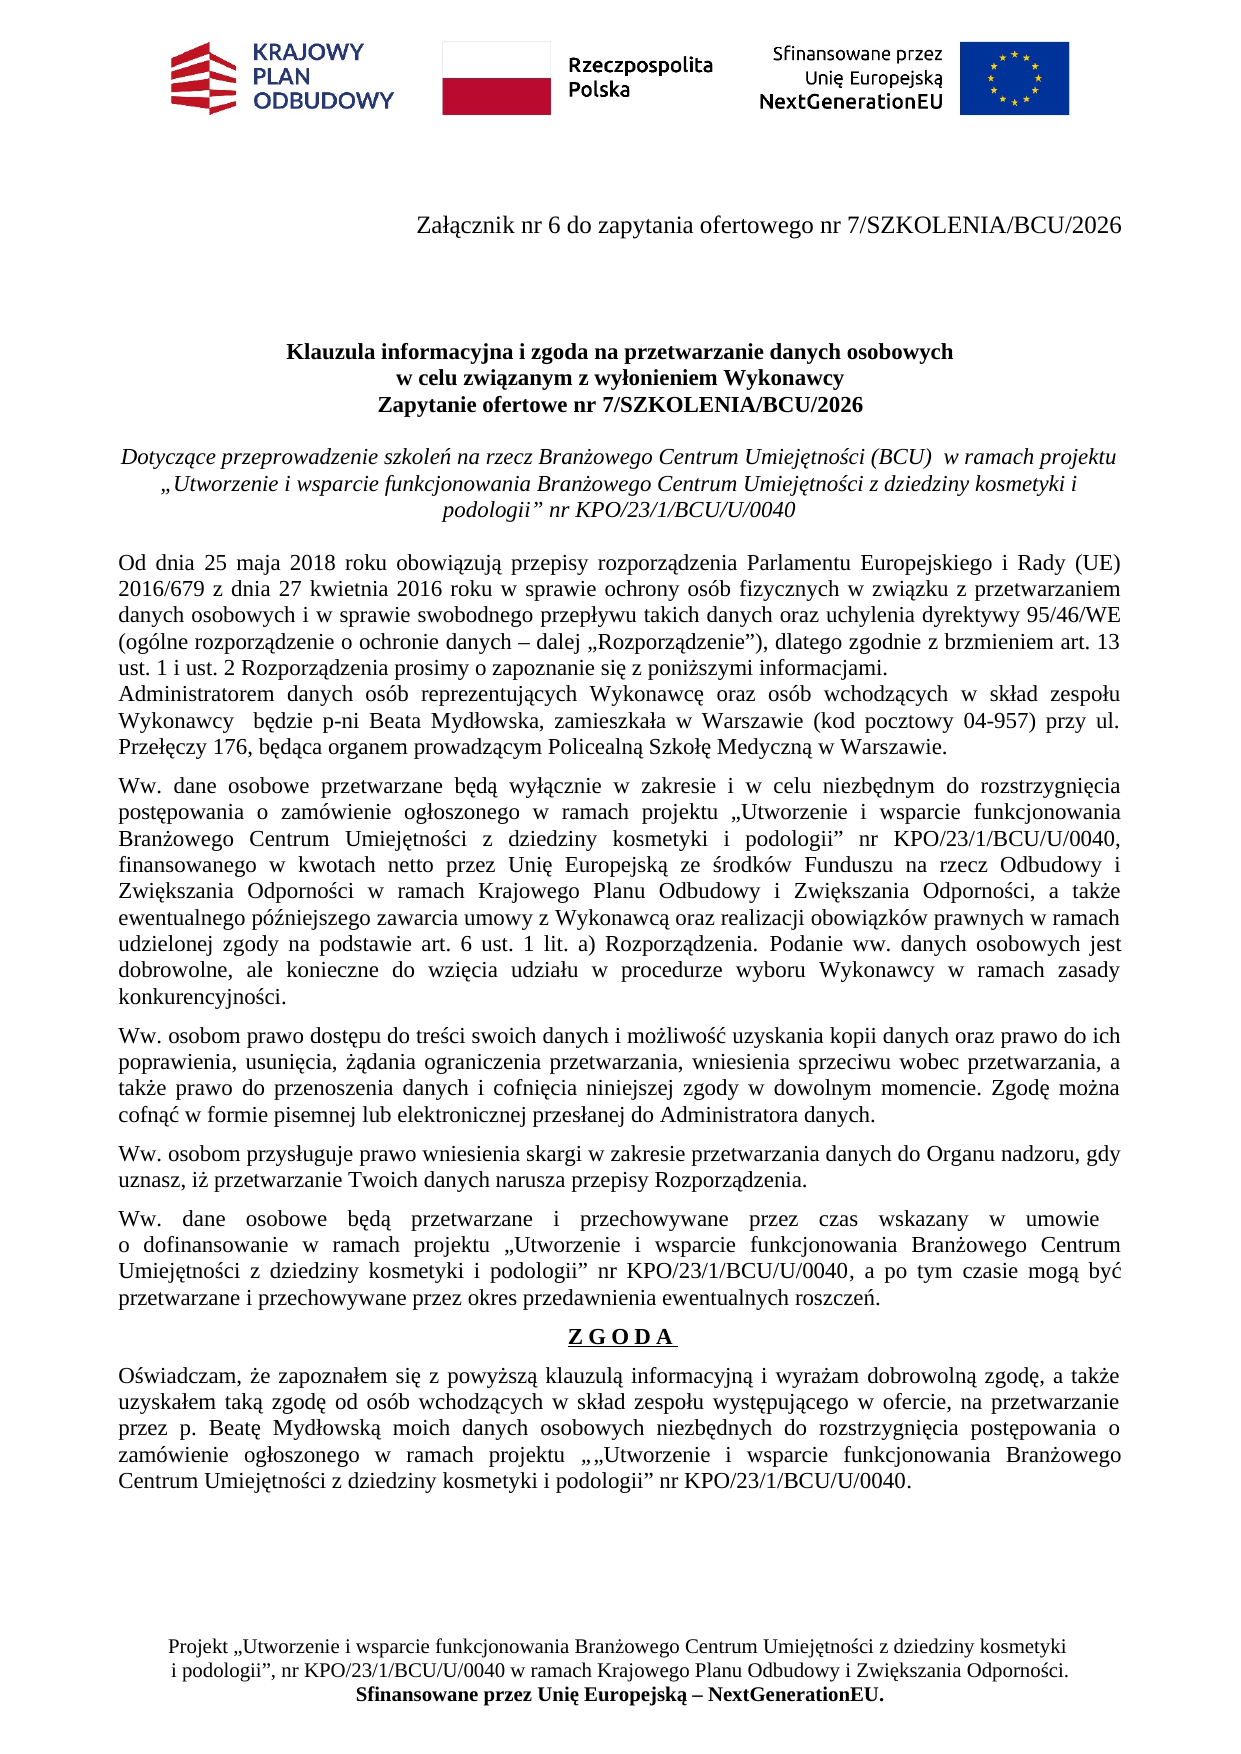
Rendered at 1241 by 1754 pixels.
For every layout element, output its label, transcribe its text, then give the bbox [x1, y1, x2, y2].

text ZGODA [118, 1323, 1122, 1349]
text Od dnia 25 maja 2018 roku obowiązują przepisy rozporządzenia Parlamentu Europejskiego i Rady (UE) 2016/679 z dnia 27 kwietnia 2016 roku w sprawie ochrony osób fizycznych w związku z przetwarzaniem danych osobowych i w sprawie swobodnego przepływu takich danych oraz uchylenia dyrektywy 95/46/WE (ogólne rozporządzenie o ochronie danych – dalej „Rozporządzenie”), dlatego zgodnie z brzmieniem art. 13 ust. 1 i ust. 2 Rozporządzenia prosimy o zapoznanie się z poniższymi informacjami. [118, 549, 1122, 681]
picture [147, 17, 1093, 139]
text Dotyczące przeprowadzenie szkoleń na rzecz Branżowego Centrum Umiejętności (BCU) w ramach projektu „Utworzenie i wsparcie funkcjonowania Branżowego Centrum Umiejętności z dziedziny kosmetyki i podologii” nr KPO/23/1/BCU/U/0040 [118, 443, 1122, 522]
text Administratorem danych osób reprezentujących Wykonawcę oraz osób wchodzących w skład zespołu Wykonawcy będzie p-ni Beata Mydłowska, zamieszkała w Warszawie (kod pocztowy 04-957) przy ul. Przełęczy 176, będąca organem prowadzącym Policealną Szkołę Medyczną w Warszawie. [118, 681, 1122, 759]
text Ww. dane osobowe przetwarzane będą wyłącznie w zakresie i w celu niezbędnym do rozstrzygnięcia postępowania o zamówienie ogłoszonego w ramach projektu „Utworzenie i wsparcie funkcjonowania Branżowego Centrum Umiejętności z dziedziny kosmetyki i podologii” nr KPO/23/1/BCU/U/0040, finansowanego w kwotach netto przez Unię Europejską ze środków Funduszu na rzecz Odbudowy i Zwiększania Odporności w ramach Krajowego Planu Odbudowy i Zwiększania Odporności, a także ewentualnego późniejszego zawarcia umowy z Wykonawcą oraz realizacji obowiązków prawnych w ramach udzielonej zgody na podstawie art. 6 ust. 1 lit. a) Rozporządzenia. Podanie ww. danych osobowych jest dobrowolne, ale konieczne do wzięcia udziału w procedurze wyboru Wykonawcy w ramach zasady konkurencyjności. [118, 772, 1122, 1009]
text Oświadczam, że zapoznałem się z powyższą klauzulą informacyjną i wyrażam dobrowolną zgodę, a także uzyskałem taką zgodę od osób wchodzących w skład zespołu występującego w ofercie, na przetwarzanie przez p. Beatę Mydłowską moich danych osobowych niezbędnych do rozstrzygnięcia postępowania o zamówienie ogłoszonego w ramach projektu „„Utworzenie i wsparcie funkcjonowania Branżowego Centrum Umiejętności z dziedziny kosmetyki i podologii” nr KPO/23/1/BCU/U/0040. [118, 1362, 1122, 1493]
text Ww. osobom przysługuje prawo wniesienia skargi w zakresie przetwarzania danych do Organu nadzoru, gdy uznasz, iż przetwarzanie Twoich danych narusza przepisy Rozporządzenia. [118, 1140, 1122, 1192]
text Ww. osobom prawo dostępu do treści swoich danych i możliwość uzyskania kopii danych oraz prawo do ich poprawienia, usunięcia, żądania ograniczenia przetwarzania, wniesienia sprzeciwu wobec przetwarzania, a także prawo do przenoszenia danych i cofnięcia niniejszej zgody w dowolnym momencie. Zgodę można cofnąć w formie pisemnej lub elektronicznej przesłanej do Administratora danych. [118, 1022, 1122, 1127]
text Klauzula informacyjna i zgoda na przetwarzanie danych osobowych w celu związanym z wyłonieniem Wykonawcy [118, 338, 1122, 391]
text Załącznik nr 6 do zapytania ofertowego nr 7/SZKOLENIA/BCU/2026 [118, 210, 1122, 238]
text Ww. dane osobowe będą przetwarzane i przechowywane przez czas wskazany w umowie o dofinansowanie w ramach projektu „Utworzenie i wsparcie funkcjonowania Branżowego Centrum Umiejętności z dziedziny kosmetyki i podologii” nr KPO/23/1/BCU/U/0040, a po tym czasie mogą być przetwarzane i przechowywane przez okres przedawnienia ewentualnych roszczeń. [118, 1205, 1122, 1310]
text Zapytanie ofertowe nr 7/SZKOLENIA/BCU/2026 [118, 391, 1122, 417]
